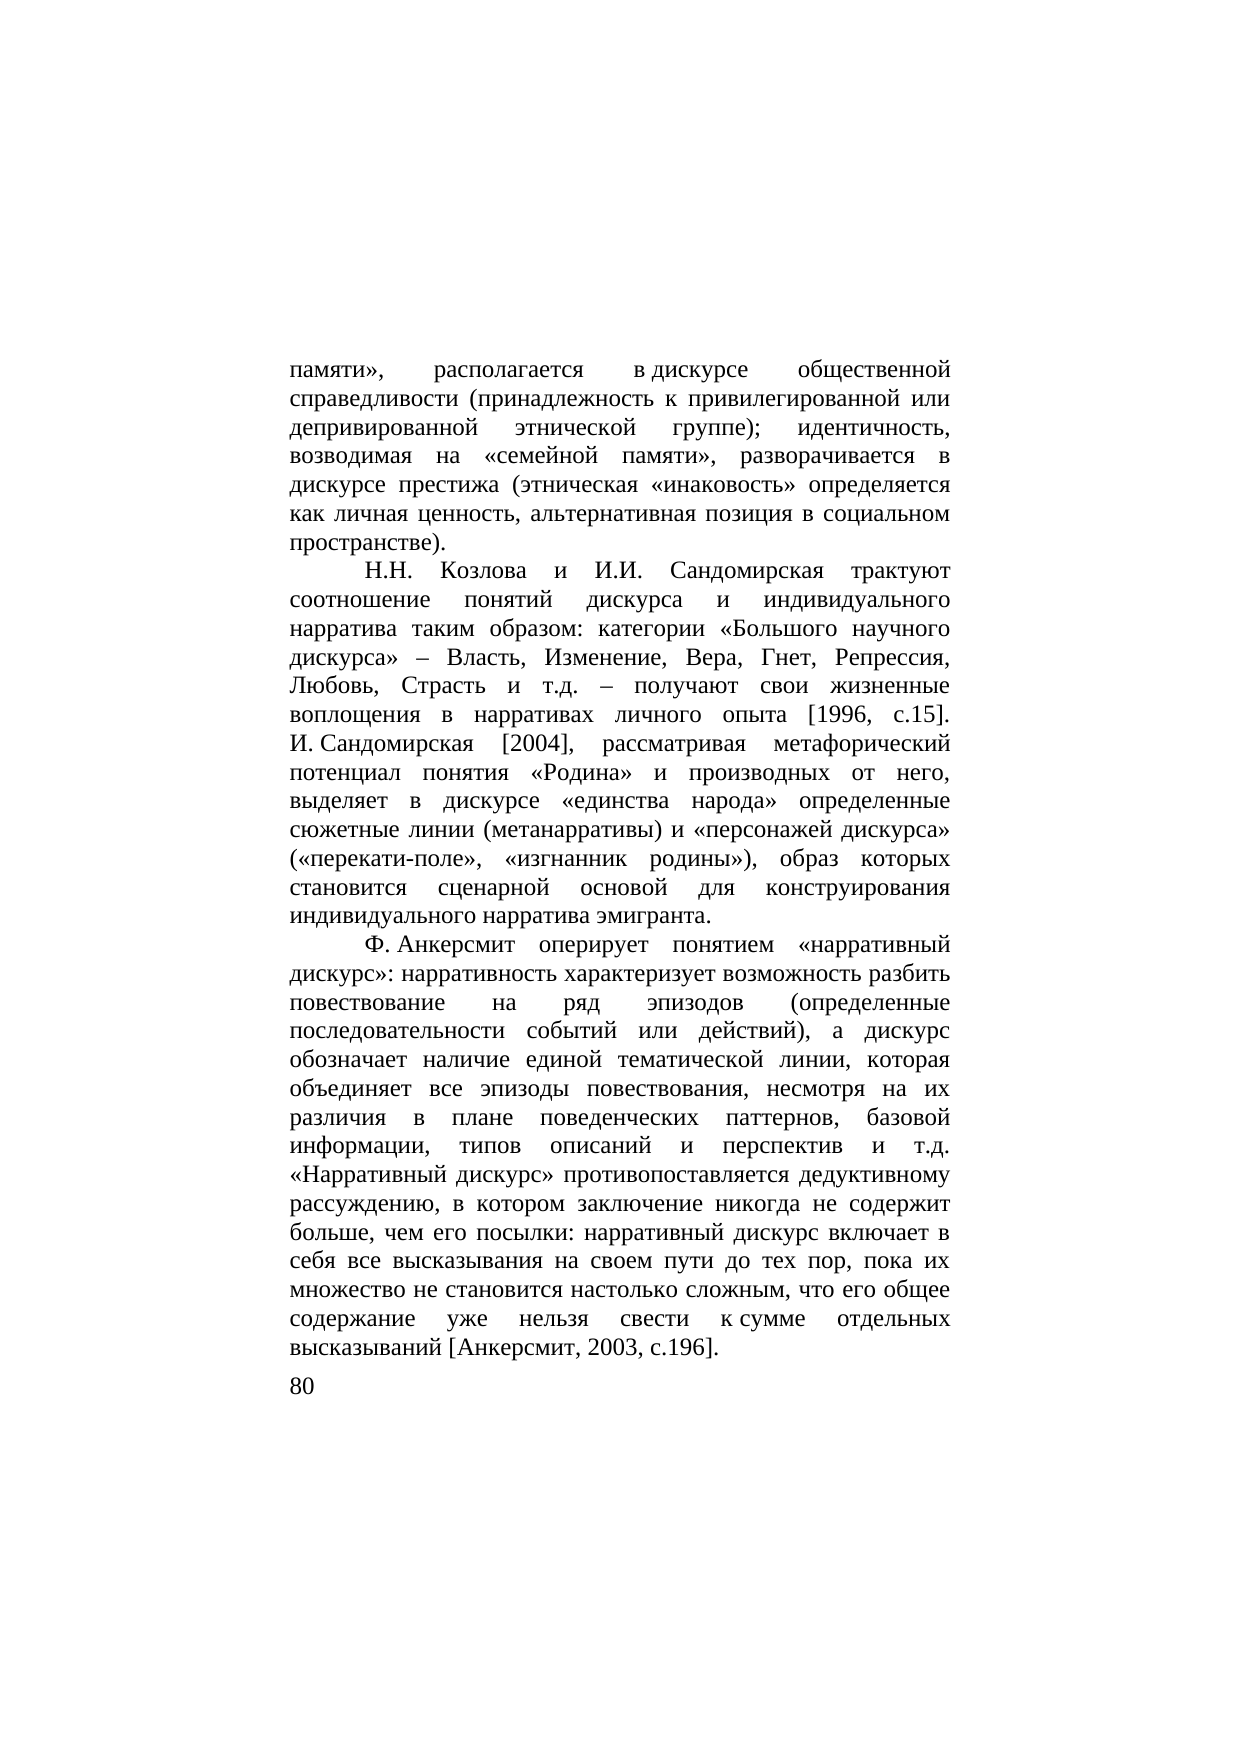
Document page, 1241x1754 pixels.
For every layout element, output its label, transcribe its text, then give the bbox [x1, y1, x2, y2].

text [289, 354, 951, 556]
text Н.Н. Козлова и И.И. Сандомирская трактуют соотношение понятий дискурса и индивидуального нарратива таким образом: категории «Большого научного дискурса» – Власть, Изменение, Вера, Гнет, Репрессия, Любовь, Страсть и т.д. – получают свои жизненные воплощения в нарративах личного опыта [1996, с.15]. И. Сандомирская [2004], рассматривая метафорический потенциал понятия «Родина» и производных от него, выделяет в дискурсе «единства народа» определенные сюжетные линии (метанарративы) и «персонажей дискурса» («перекати-поле», «изгнанник родины»), образ которых становится сценарной основой для конструирования индивидуального нарратива эмигранта. [289, 556, 951, 929]
text Ф. Анкерсмит оперирует понятием «нарративный дискурс»: нарративность характеризует возможность разбить повествование на ряд эпизодов (определенные последовательности событий или действий), а дискурс обозначает наличие единой тематической линии, которая объединяет все эпизоды повествования, несмотря на их различия в плане поведенческих паттернов, базовой информации, типов описаний и перспектив и т.д. «Нарративный дискурс» противопоставляется дедуктивному рассуждению, в котором заключение никогда не содержит больше, чем его посылки: нарративный дискурс включает в себя все высказывания на своем пути до тех пор, пока их множество не становится настолько сложным, что его общее содержание уже нельзя свести к сумме отдельных высказываний [Анкерсмит, 2003, с.196]. [289, 929, 951, 1361]
